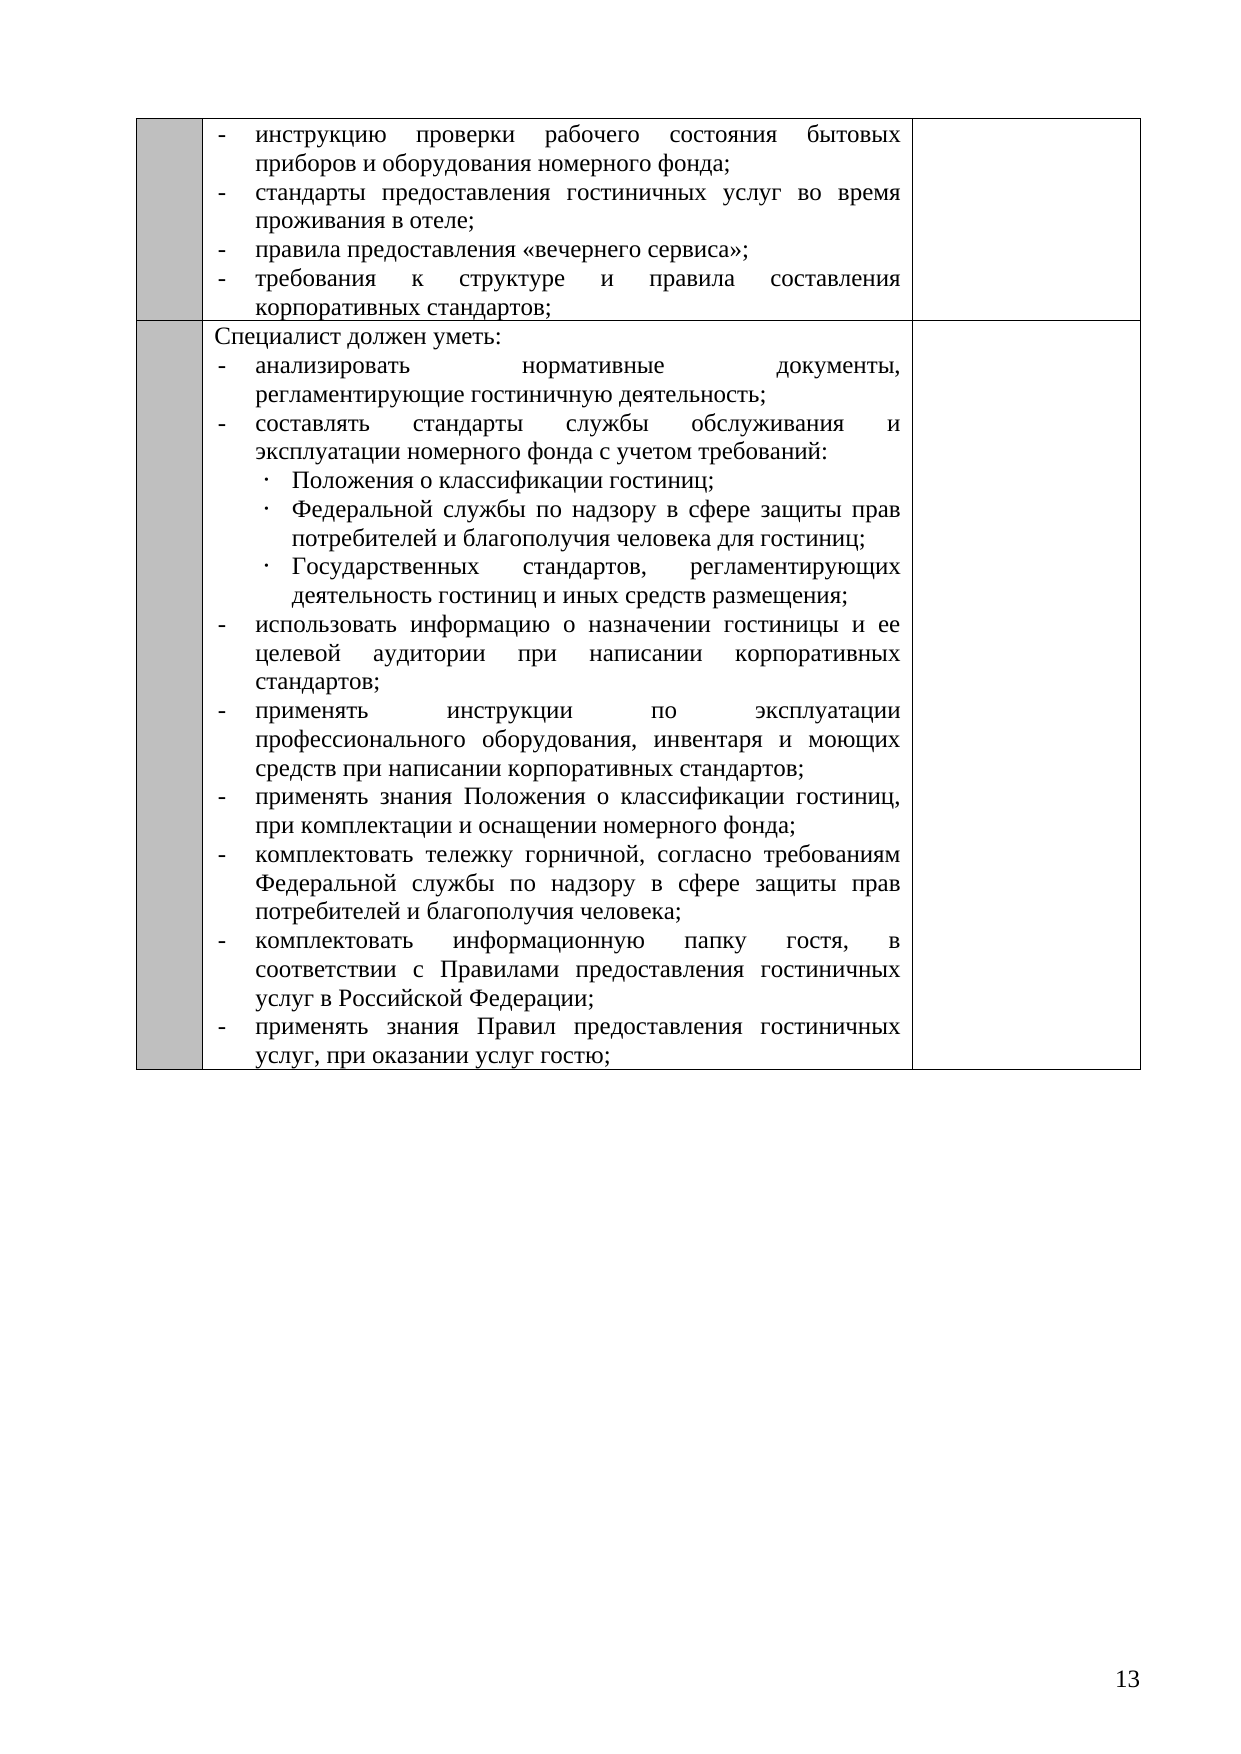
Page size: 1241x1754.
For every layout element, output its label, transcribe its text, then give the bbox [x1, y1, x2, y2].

table_cell [137, 119, 202, 320]
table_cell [203, 119, 912, 320]
table_cell [913, 321, 1140, 1069]
table_cell [137, 321, 202, 1069]
table_cell [913, 119, 1140, 320]
table_cell Специалист должен уметь: анализировать нормативные документы, регламентирующие гостиничную деятельность; составлять стандарты службы обслуживания и эксплуатации номерного фонда с учетом требований: Положения о классификации гостиниц; Федеральной службы по надзору в сфере защиты прав потребителей и благополучия человека для гостиниц; Государственных стандартов, регламентирующих деятельность гостиниц и иных средств размещения; использовать информацию о назначении гостиницы и ее целевой аудитории при написании корпоративных стандартов; применять инструкции по эксплуатации профессионального оборудования, инвентаря и моющих средств при написании корпоративных стандартов; применять знания Положения о классификации гостиниц, при комплектации и оснащении номерного фонда; комплектовать тележку горничной, согласно требованиям Федеральной службы по надзору в сфере защиты прав потребителей и благополучия человека; комплектовать информационную папку гостя, в соответствии с Правилами предоставления гостиничных услуг в Российской Федерации; применять знания Правил предоставления гостиничных услуг, при оказании услуг гостю; [203, 321, 912, 1069]
